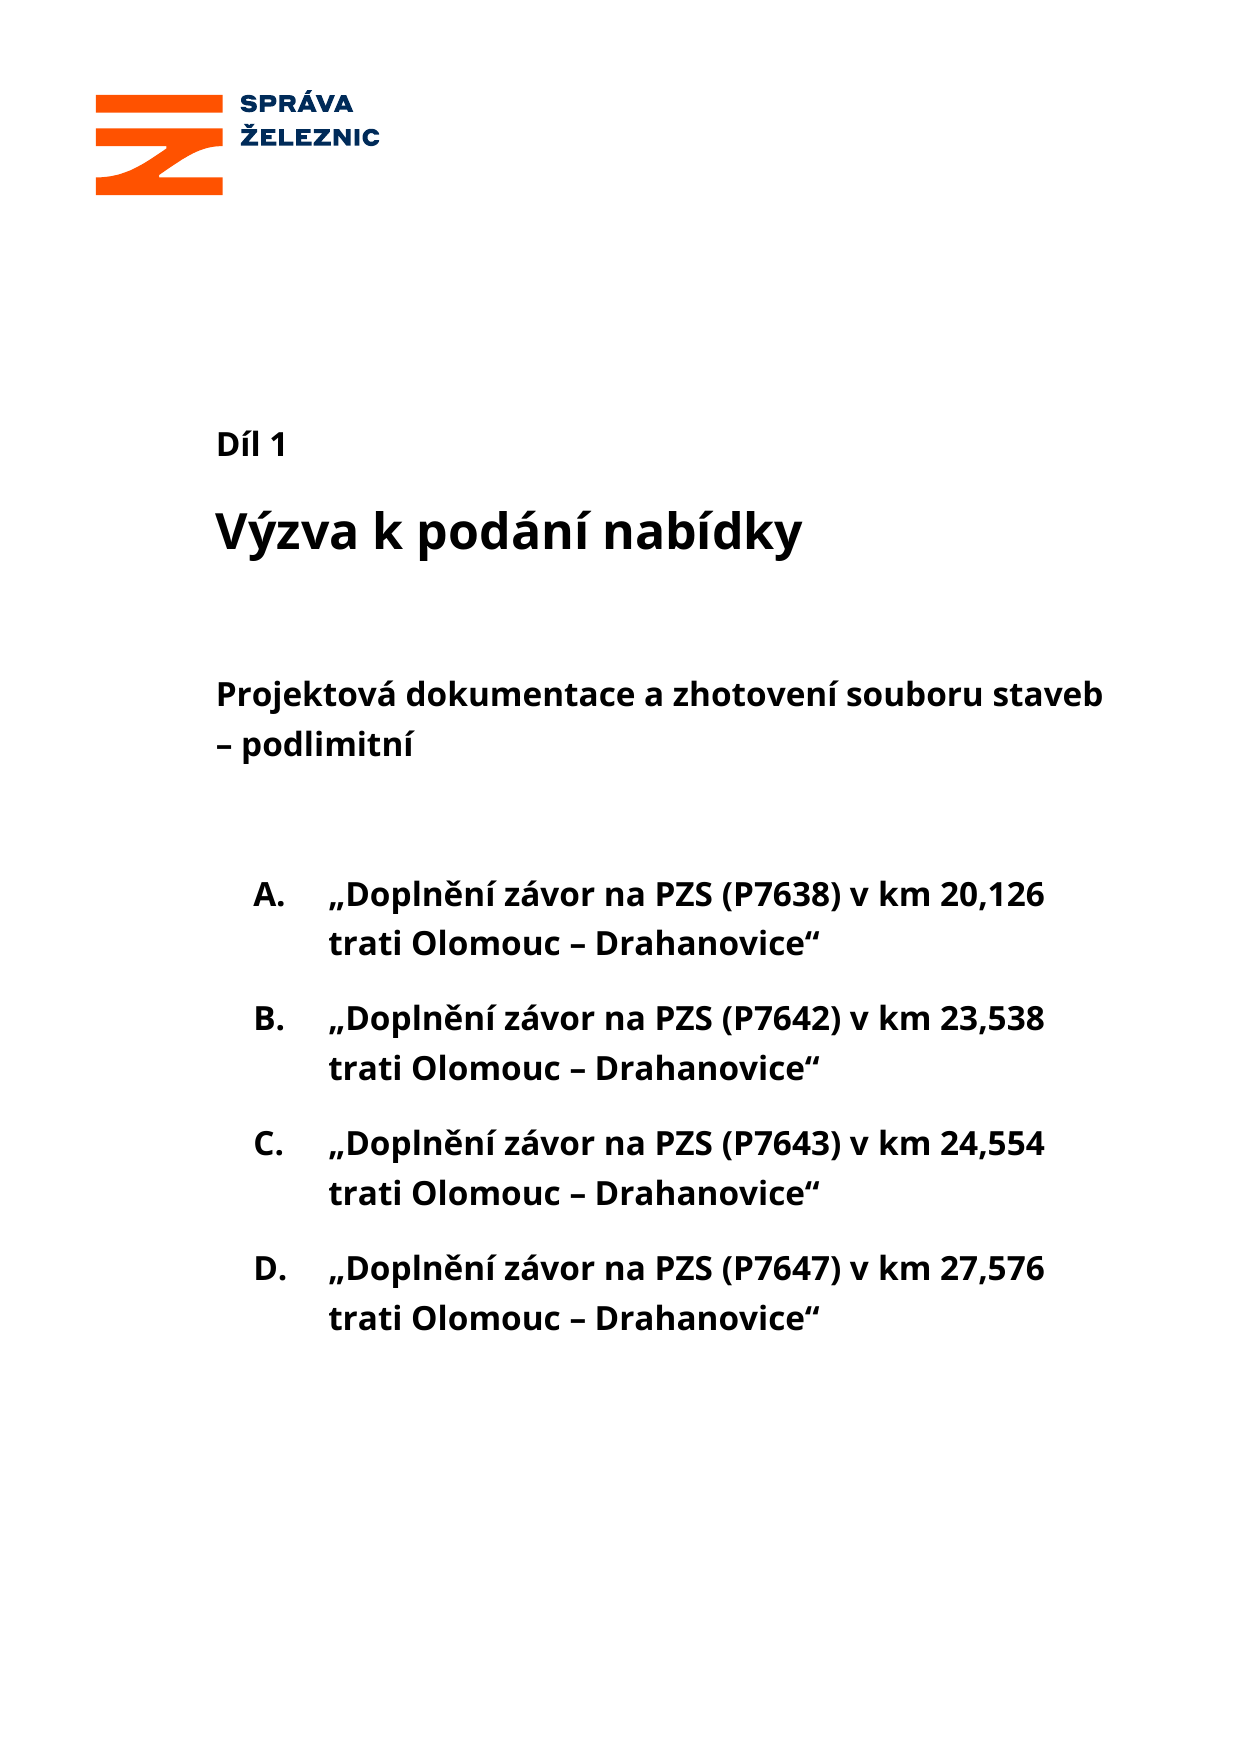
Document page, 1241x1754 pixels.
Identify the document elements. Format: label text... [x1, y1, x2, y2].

text Díl 1 [216, 421, 1122, 466]
list „Doplnění závor na PZS (P7638) v km 20,126 trati Olomouc – Drahanovice“ [253, 870, 1122, 966]
text Projektová dokumentace a zhotovení souboru staveb – podlimitní [216, 671, 1122, 766]
list „Doplnění závor na PZS (P7647) v km 27,576 trati Olomouc – Drahanovice“ [253, 1245, 1122, 1340]
list „Doplnění závor na PZS (P7643) v km 24,554 trati Olomouc – Drahanovice“ [253, 1120, 1122, 1215]
text Výzva k podání nabídky [216, 496, 1122, 564]
list „Doplnění závor na PZS (P7642) v km 23,538 trati Olomouc – Drahanovice“ [253, 995, 1122, 1090]
